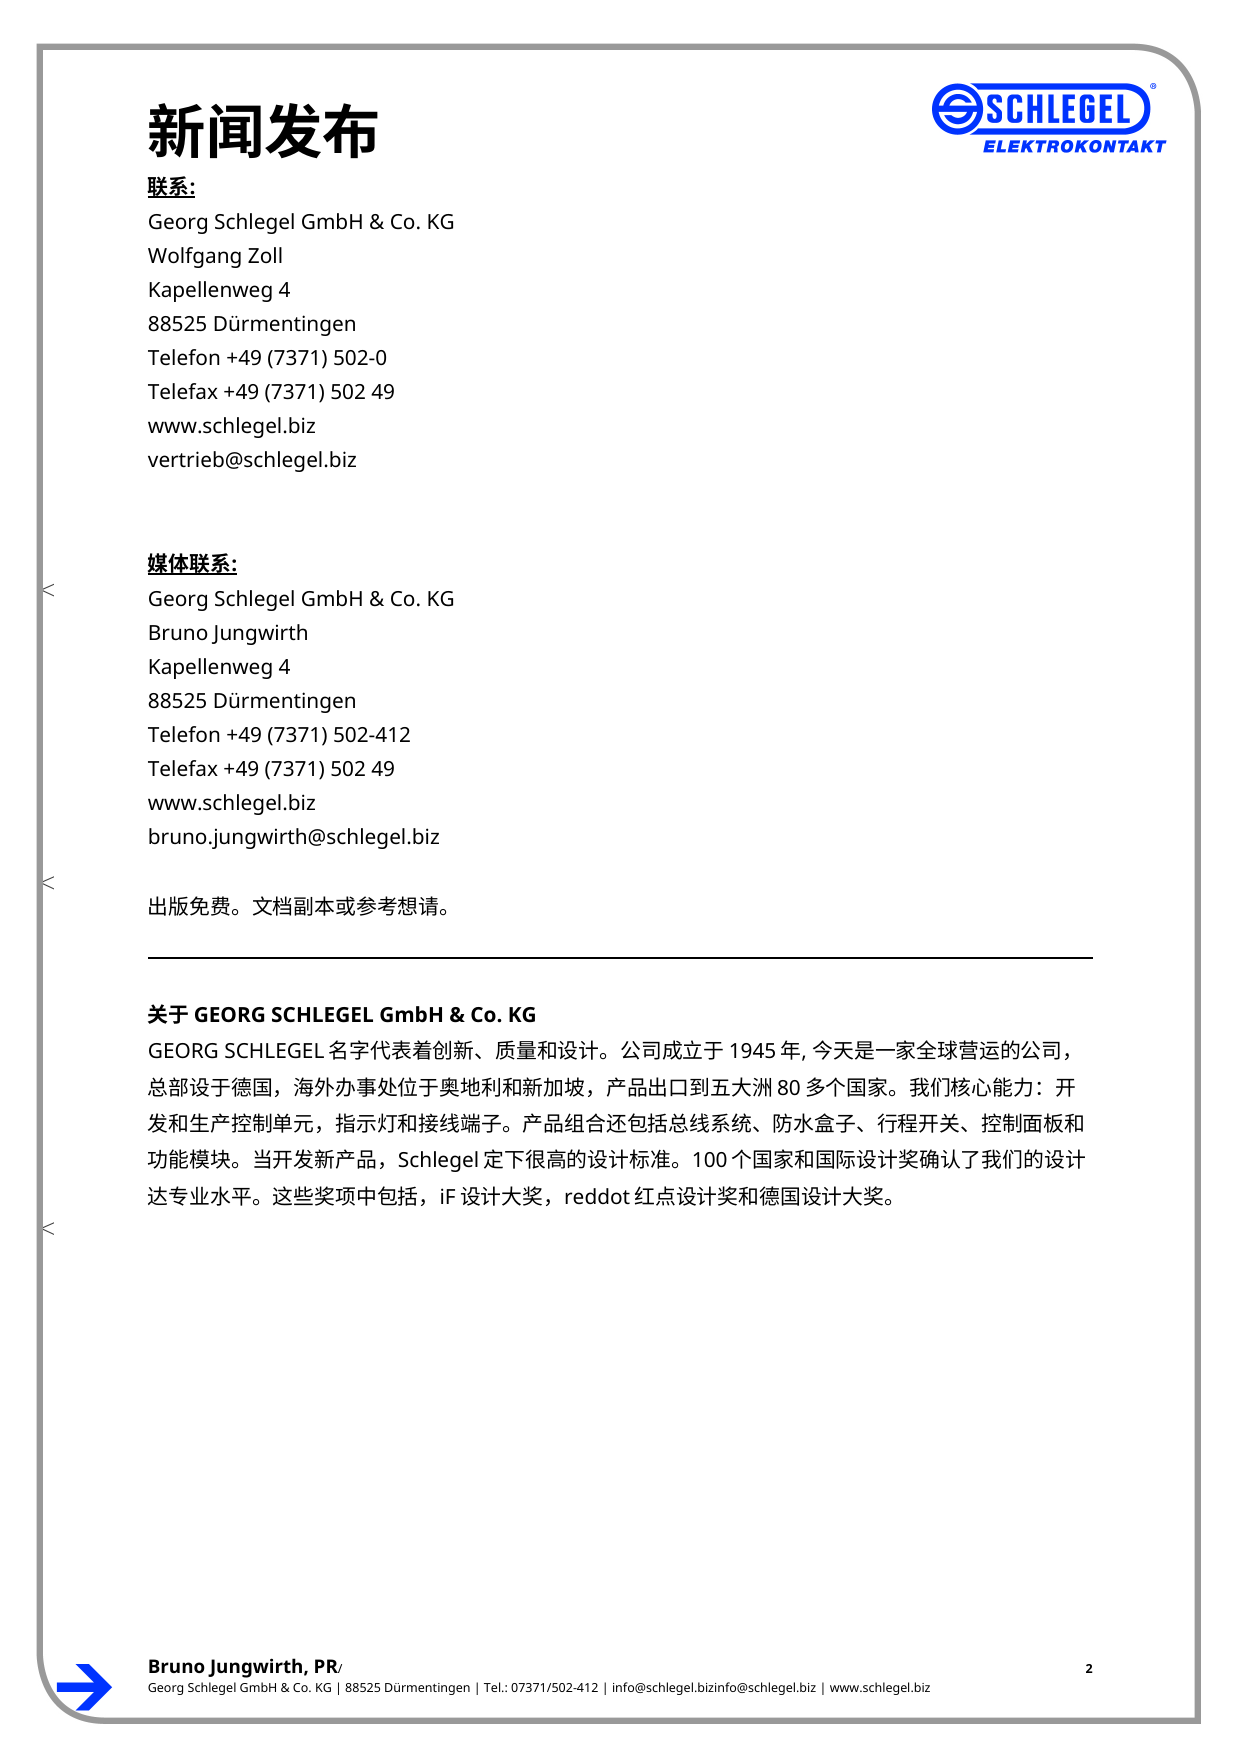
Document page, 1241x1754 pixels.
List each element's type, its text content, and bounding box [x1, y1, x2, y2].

text 关于GEORG SCHLEGEL GmbH & Co. KG [148, 998, 1093, 1029]
text Telefon +49 (7371) 502-412 [148, 720, 1093, 748]
picture [0, 5, 1239, 1754]
text 88525 Dürmentingen [148, 309, 1093, 337]
text GEORG SCHLEGEL名字代表着创新、质量和设计。公司成立于1945年, 今天是一家全球营运的公司，总部设于德国，海外办事处位于奥地利和新加坡，产品出口到五大洲80多个国家。我们核心能力：开发和生产控制单元，指示灯和接线端子。产品组合还包括总线系统、防水盒子、行程开关、控制面板和功能模块。当开发新产品，Schlegel定下很高的设计标准。100个国家和国际设计奖确认了我们的设计达专业水平。这些奖项中包括，iF设计大奖，reddot红点设计奖和德国设计大奖。 [148, 1035, 1093, 1210]
text Bruno Jungwirth [148, 618, 1093, 646]
text Wolfgang Zoll [148, 241, 1093, 269]
text Georg Schlegel GmbH & Co. KG [148, 584, 1093, 612]
text www.schlegel.biz [148, 411, 1093, 439]
text vertrieb@schlegel.biz [148, 445, 1093, 474]
text 媒体联系: [148, 547, 1093, 578]
text 出版免费。文档副本或参考想请。 [148, 890, 1093, 921]
text bruno.jungwirth@schlegel.biz [148, 822, 1093, 851]
text Kapellenweg 4 [148, 275, 1093, 303]
text Georg Schlegel GmbH & Co. KG [148, 207, 1093, 235]
text 联系: [148, 170, 1093, 201]
text Telefon +49 (7371) 502-0 [148, 343, 1093, 371]
text www.schlegel.biz [148, 788, 1093, 817]
text Telefax +49 (7371) 502 49 [148, 754, 1093, 782]
text Telefax +49 (7371) 502 49 [148, 377, 1093, 406]
text Kapellenweg 4 [148, 652, 1093, 680]
text 88525 Dürmentingen [148, 686, 1093, 714]
